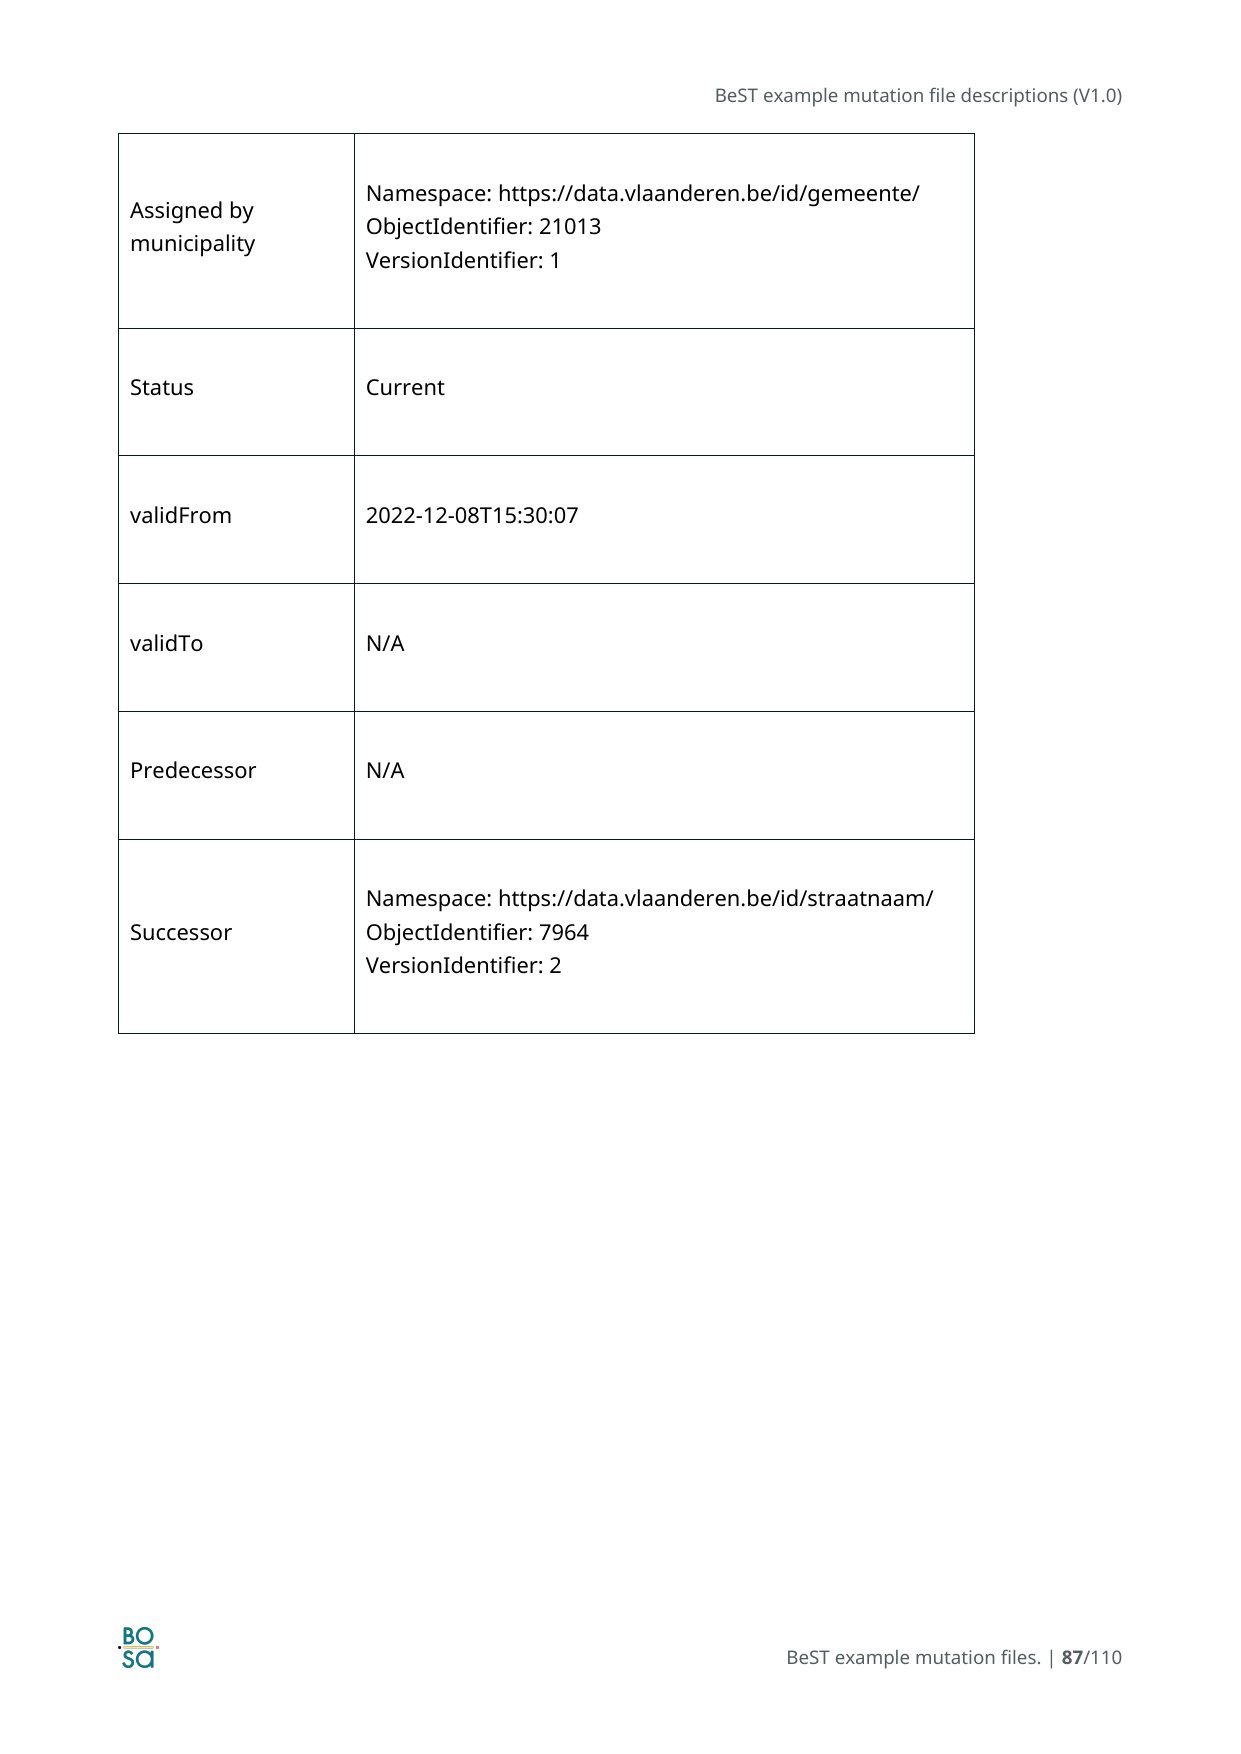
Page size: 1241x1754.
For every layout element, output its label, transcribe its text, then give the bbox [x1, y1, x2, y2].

table_cell N/A [355, 712, 974, 838]
table_cell N/A [355, 584, 974, 711]
table_cell Successor [119, 840, 354, 1033]
table_cell validFrom [119, 456, 354, 583]
table_cell Status [119, 329, 354, 455]
table_cell Assigned by municipality [119, 134, 354, 328]
table_cell Namespace: https://data.vlaanderen.be/id/straatnaam/ ObjectIdentifier: 7964 VersionIdentifier: 2 [355, 840, 974, 1033]
table_cell 2022-12-08T15:30:07 [355, 456, 974, 583]
table_cell validTo [119, 584, 354, 711]
table_cell Predecessor [119, 712, 354, 838]
table_cell Current [355, 329, 974, 455]
table_cell Namespace: https://data.vlaanderen.be/id/gemeente/ ObjectIdentifier: 21013 VersionIdentifier: 1 [355, 134, 974, 328]
picture [118, 1627, 159, 1668]
